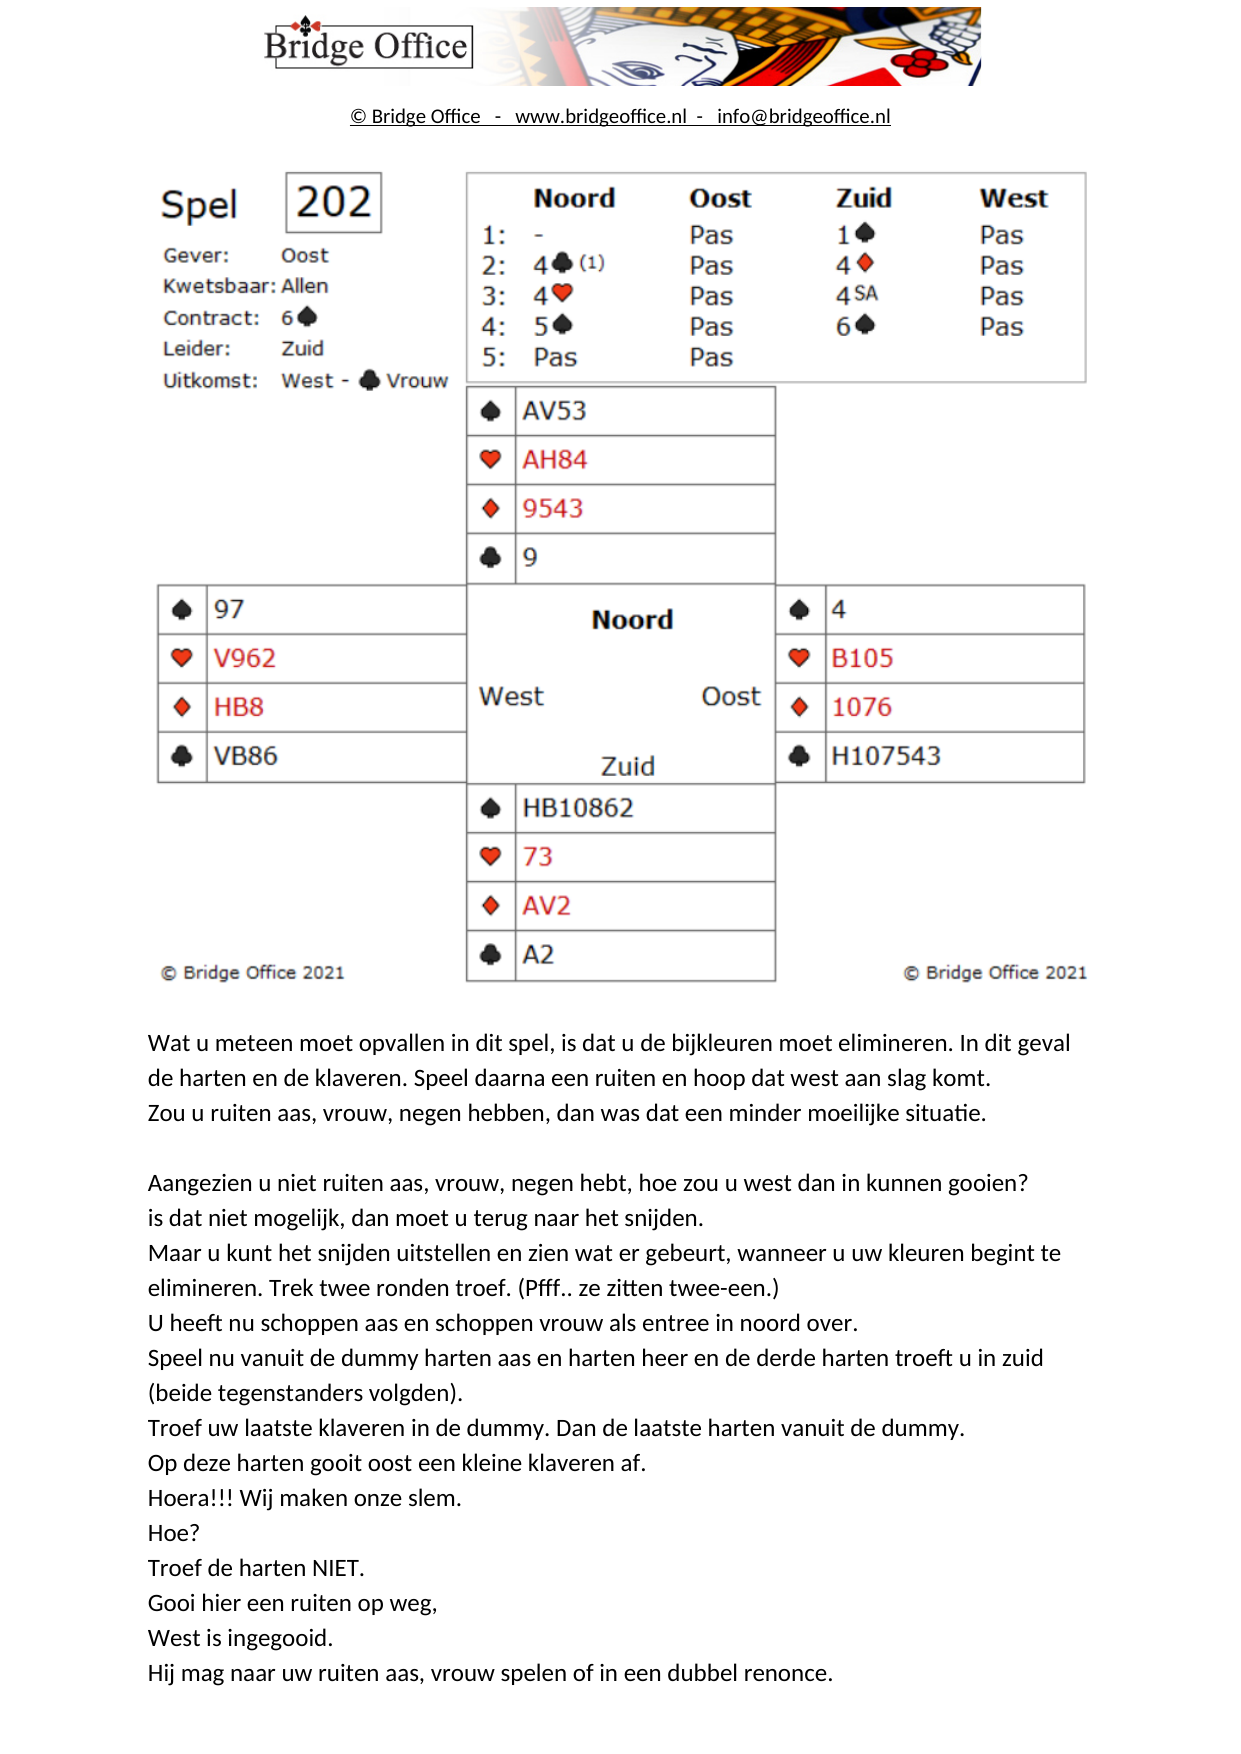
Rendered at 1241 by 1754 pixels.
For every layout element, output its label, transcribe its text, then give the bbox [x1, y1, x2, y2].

text Gooi hier een ruiten op weg, [148, 1587, 1093, 1618]
text Wat u meteen moet opvallen in dit spel, is dat u de bijkleuren moet elimineren. In dit geval de harten en de klaveren. Speel daarna een ruiten en hoop dat west aan slag komt. [148, 991, 1093, 1093]
picture [237, 7, 980, 85]
text Zou u ruiten aas, vrouw, negen hebben, dan was dat een minder moeilijke situatie. [148, 1097, 1093, 1128]
text Troef de harten NIET. [148, 1552, 1093, 1583]
text Speel nu vanuit de dummy harten aas en harten heer en de derde harten troeft u in zuid (beide tegenstanders volgden). [148, 1342, 1093, 1408]
text Aangezien u niet ruiten aas, vrouw, negen hebt, hoe zou u west dan in kunnen gooien? [148, 1167, 1093, 1198]
text Hoe? [148, 1517, 1093, 1548]
text Op deze harten gooit oost een kleine klaveren af. [148, 1447, 1093, 1478]
text U heeft nu schoppen aas en schoppen vrouw als entree in noord over. [148, 1307, 1093, 1338]
picture [147, 160, 1093, 991]
text is dat niet mogelijk, dan moet u terug naar het snijden. [148, 1202, 1093, 1233]
text Maar u kunt het snijden uitstellen en zien wat er gebeurt, wanneer u uw kleuren begint te elimineren. Trek twee ronden troef. (Pfff.. ze zitten twee-een.) [148, 1237, 1093, 1303]
text West is ingegooid. [148, 1622, 1093, 1653]
text Troef uw laatste klaveren in de dummy. Dan de laatste harten vanuit de dummy. [148, 1412, 1093, 1443]
text Hoera!!! Wij maken onze slem. [148, 1482, 1093, 1513]
text Hij mag naar uw ruiten aas, vrouw spelen of in een dubbel renonce. [148, 1657, 1093, 1688]
